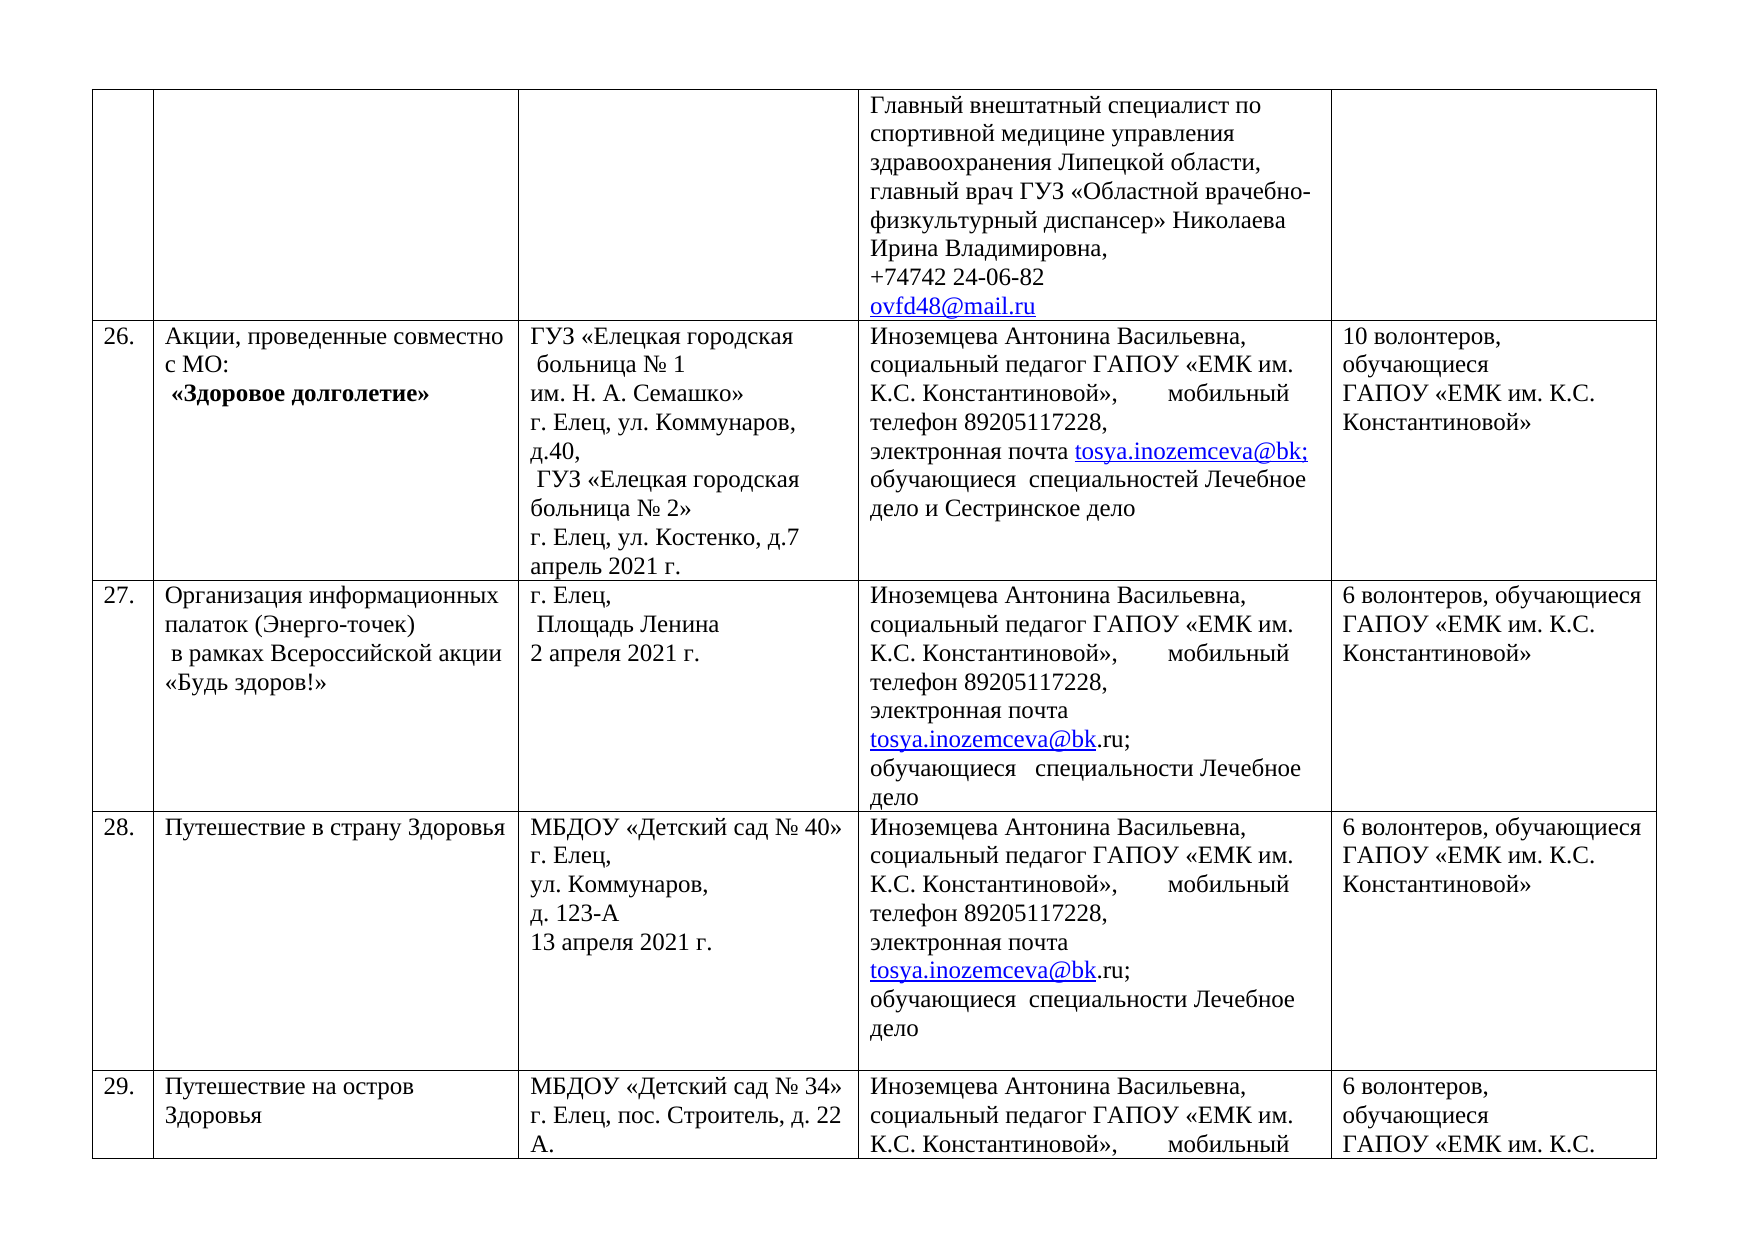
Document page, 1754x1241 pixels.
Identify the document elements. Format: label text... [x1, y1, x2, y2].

table_cell Иноземцева Антонина Васильевна, социальный педагог ГАПОУ «ЕМК им. К.С. Константиновой», мобильный телефон 89205117228, электронная почта tosya.inozemceva@bk.ru; обучающиеся специальности Лечебное дело [859, 812, 1331, 1070]
table_cell Иноземцева Антонина Васильевна, социальный педагог ГАПОУ «ЕМК им. К.С. Константиновой», мобильный телефон 89205117228, электронная почта tosya.inozemceva@bk.ru; обучающиеся специальности Лечебное дело [859, 581, 1331, 811]
table_cell 6 волонтеров, обучающиеся ГАПОУ «ЕМК им. К.С. Константиновой» [1332, 812, 1656, 1070]
table_cell [93, 90, 153, 320]
table_cell 6 волонтеров, обучающиеся ГАПОУ «ЕМК им. К.С. Константиновой» [1332, 581, 1656, 811]
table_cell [859, 1071, 1331, 1158]
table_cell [1332, 90, 1656, 320]
table_cell [93, 581, 153, 811]
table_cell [859, 90, 1331, 320]
table_cell МБДОУ «Детский сад № 40» г. Елец, ул. Коммунаров, д. 123-А 13 апреля 2021 г. [519, 812, 858, 1070]
table_cell [93, 321, 153, 579]
table_cell 10 волонтеров, обучающиеся ГАПОУ «ЕМК им. К.С. Константиновой» [1332, 321, 1656, 579]
table_cell Акции, проведенные совместно с МО: «Здоровое долголетие» [154, 321, 518, 579]
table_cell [154, 1071, 518, 1158]
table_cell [519, 1071, 858, 1158]
table_cell [93, 1071, 153, 1158]
table_cell Иноземцева Антонина Васильевна, социальный педагог ГАПОУ «ЕМК им. К.С. Константиновой», мобильный телефон 89205117228, электронная почта tosya.inozemceva@bk; обучающиеся специальностей Лечебное дело и Сестринское дело [859, 321, 1331, 579]
table_cell Путешествие в страну Здоровья [154, 812, 518, 1070]
table_cell ГУЗ «Елецкая городская больница № 1 им. Н. А. Семашко» г. Елец, ул. Коммунаров, д.40, ГУЗ «Елецкая городская больница № 2» г. Елец, ул. Костенко, д.7 апрель 2021 г. [519, 321, 858, 579]
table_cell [1332, 1071, 1656, 1158]
table_cell Организация информационных палаток (Энерго-точек) в рамках Всероссийской акции «Будь здоров!» [154, 581, 518, 811]
table_cell [93, 812, 153, 1070]
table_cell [154, 90, 518, 320]
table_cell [519, 90, 858, 320]
table_cell г. Елец, Площадь Ленина 2 апреля 2021 г. [519, 581, 858, 811]
